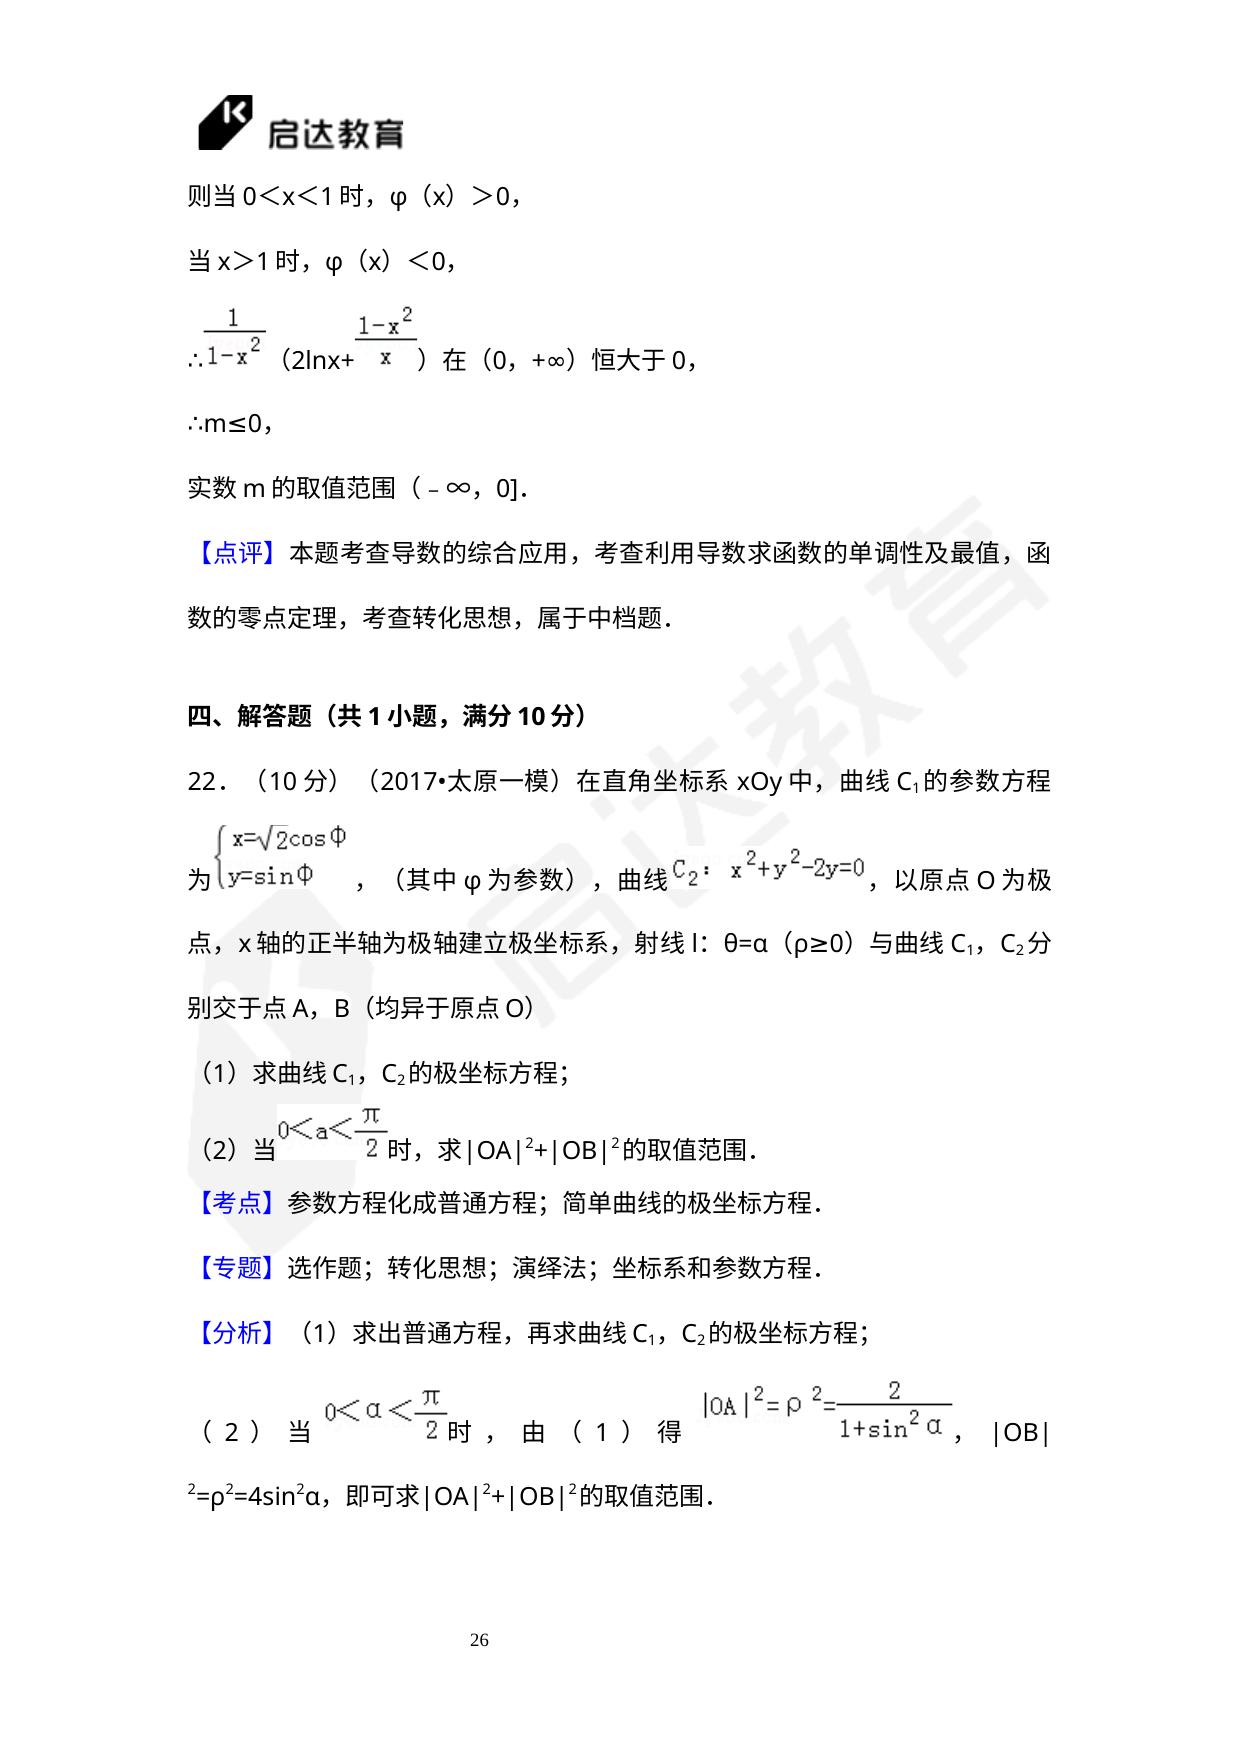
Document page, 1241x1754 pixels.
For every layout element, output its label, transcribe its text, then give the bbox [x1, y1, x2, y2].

picture [203, 305, 266, 369]
text 【点评】本题考查导数的综合应用，考查利用导数求函数的单调性及最值，函数的零点定理，考查转化思想，属于中档题． [187, 519, 1053, 649]
picture [276, 1104, 388, 1160]
text 则当0＜x＜1时，φ（x）＞0， [187, 162, 1053, 227]
text 【专题】选作题；转化思想；演绎法；坐标系和参数方程． [187, 1234, 1053, 1299]
picture [198, 95, 404, 150]
text （1）求曲线C1，C2的极坐标方程； [187, 1039, 1053, 1104]
text 【考点】参数方程化成普通方程；简单曲线的极坐标方程．菁优网版权所有 [187, 1169, 1053, 1234]
text 实数m的取值范围（﹣∞，0]． [187, 454, 1053, 519]
text ∴m≤0， [187, 389, 1053, 454]
text 【分析】（1）求出普通方程，再求曲线C1，C2的极坐标方程； [187, 1299, 1053, 1364]
text ∴（2lnx+）在（0，+∞）恒大于0， [187, 292, 1053, 389]
picture [670, 846, 867, 889]
picture [354, 305, 418, 369]
text 当x＞1时，φ（x）＜0， [187, 227, 1053, 292]
text （2）当时，求|OA|2+|OB|2的取值范围． [187, 1104, 1053, 1169]
picture [694, 1377, 953, 1442]
picture [323, 1386, 448, 1442]
text 四、解答题（共1小题，满分10分） [187, 682, 1053, 747]
text 22．（10分）（2017•太原一模）在直角坐标系xOy中，曲线C1的参数方程为，（其中φ为参数），曲线，以原点O为极点，x轴的正半轴为极轴建立极坐标系，射线l：θ=α（ρ≥0）与曲线C1，C2分别交于点A，B（均异于原点O） [187, 747, 1053, 1039]
picture [213, 825, 355, 889]
text （2）当时，由（1）得，|OB|2=ρ2=4sin2α，即可求|OA|2+|OB|2的取值范围． [187, 1364, 1053, 1527]
